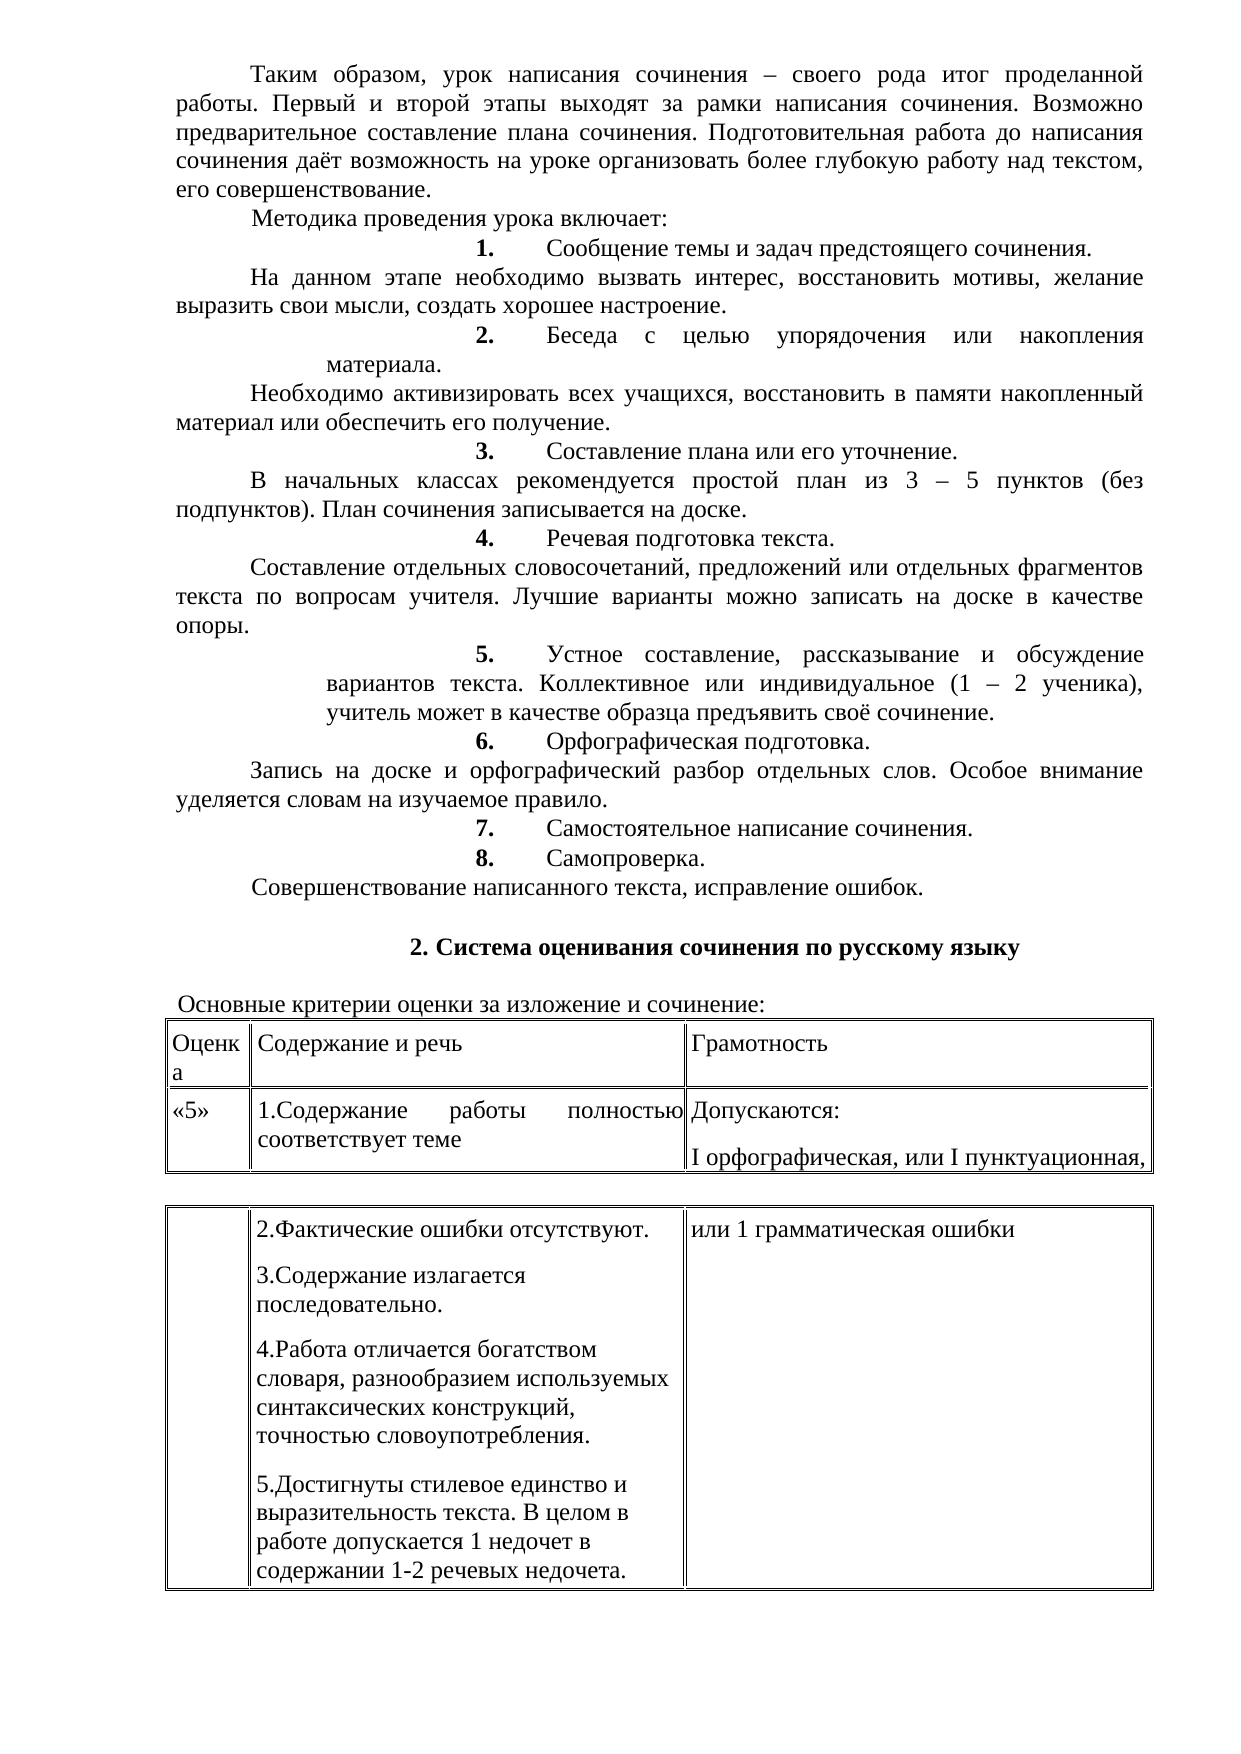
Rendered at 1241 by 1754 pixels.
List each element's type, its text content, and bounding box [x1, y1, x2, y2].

list Самопроверка. [326, 843, 1144, 871]
list Орфографическая подготовка. [326, 726, 1144, 755]
table_header [168, 1206, 250, 1588]
list Устное составление, рассказывание и обсуждение вариантов текста. Коллективное или индивидуальное (1 – 2 ученика), учитель может в качестве образца предъявить своё сочинение. [326, 639, 1144, 726]
text Составление отдельных словосочетаний, предложений или отдельных фрагментов текста по вопросам учителя. Лучшие варианты можно записать на доске в качестве опоры. [176, 552, 1144, 639]
list Самостоятельное написание сочинения. [326, 813, 1144, 842]
table_header Оценка [166, 1019, 251, 1086]
text Совершенствование написанного текста, исправление ошибок. [251, 872, 1144, 901]
text Основные критерии оценки за изложение и сочинение: [177, 989, 1152, 1018]
table_header 2.Фактические ошибки отсутствуют. 3.Содержание излагается последовательно. 4.Работа отличается богатством словаря, разнообразием используемых синтаксических конструкций, точностью словоупотребления. 5.Достигнуты стилевое единство и выразительность текста. В целом в работе допускается 1 недочет в содержании 1-2 речевых недочета. [250, 1206, 685, 1588]
list Речевая подготовка текста. [326, 523, 1144, 552]
table_cell Допускаются: I орфографическая, или I пунктуационная, [685, 1086, 1151, 1171]
text Методика проведения урока включает: [251, 203, 1144, 232]
text В начальных классах рекомендуется простой план из 3 – 5 пунктов (без подпунктов). План сочинения записывается на доске. [176, 465, 1144, 523]
text На данном этапе необходимо вызвать интерес, восстановить мотивы, желание выразить свои мысли, создать хорошее настроение. [176, 262, 1144, 319]
table_header Содержание и речь [251, 1021, 685, 1086]
table_header Грамотность [685, 1021, 1151, 1086]
list Составление плана или его уточнение. [326, 436, 1144, 465]
text 2. Система оценивания сочинения по русскому языку [409, 932, 1139, 961]
text Таким образом, урок написания сочинения – своего рода итог проделанной работы. Первый и второй этапы выходят за рамки написания сочинения. Возможно предварительное составление плана сочинения. Подготовительная работа до написания сочинения даёт возможность на уроке организовать более глубокую работу над текстом, его совершенствование. [176, 59, 1144, 203]
table_cell «5» [168, 1086, 251, 1171]
list Сообщение темы и задач предстоящего сочинения. [326, 233, 1144, 261]
table_cell 1.Содержание работы полностью соответствует теме [251, 1089, 685, 1171]
table_header или 1 грамматическая ошибки [685, 1208, 1151, 1588]
list Беседа с целью упорядочения или накопления материала. [326, 320, 1144, 377]
text Запись на доске и орфографический разбор отдельных слов. Особое внимание уделяется словам на изучаемое правило. [176, 755, 1144, 813]
text Необходимо активизировать всех учащихся, восстановить в памяти накопленный материал или обеспечить его получение. [176, 378, 1144, 435]
